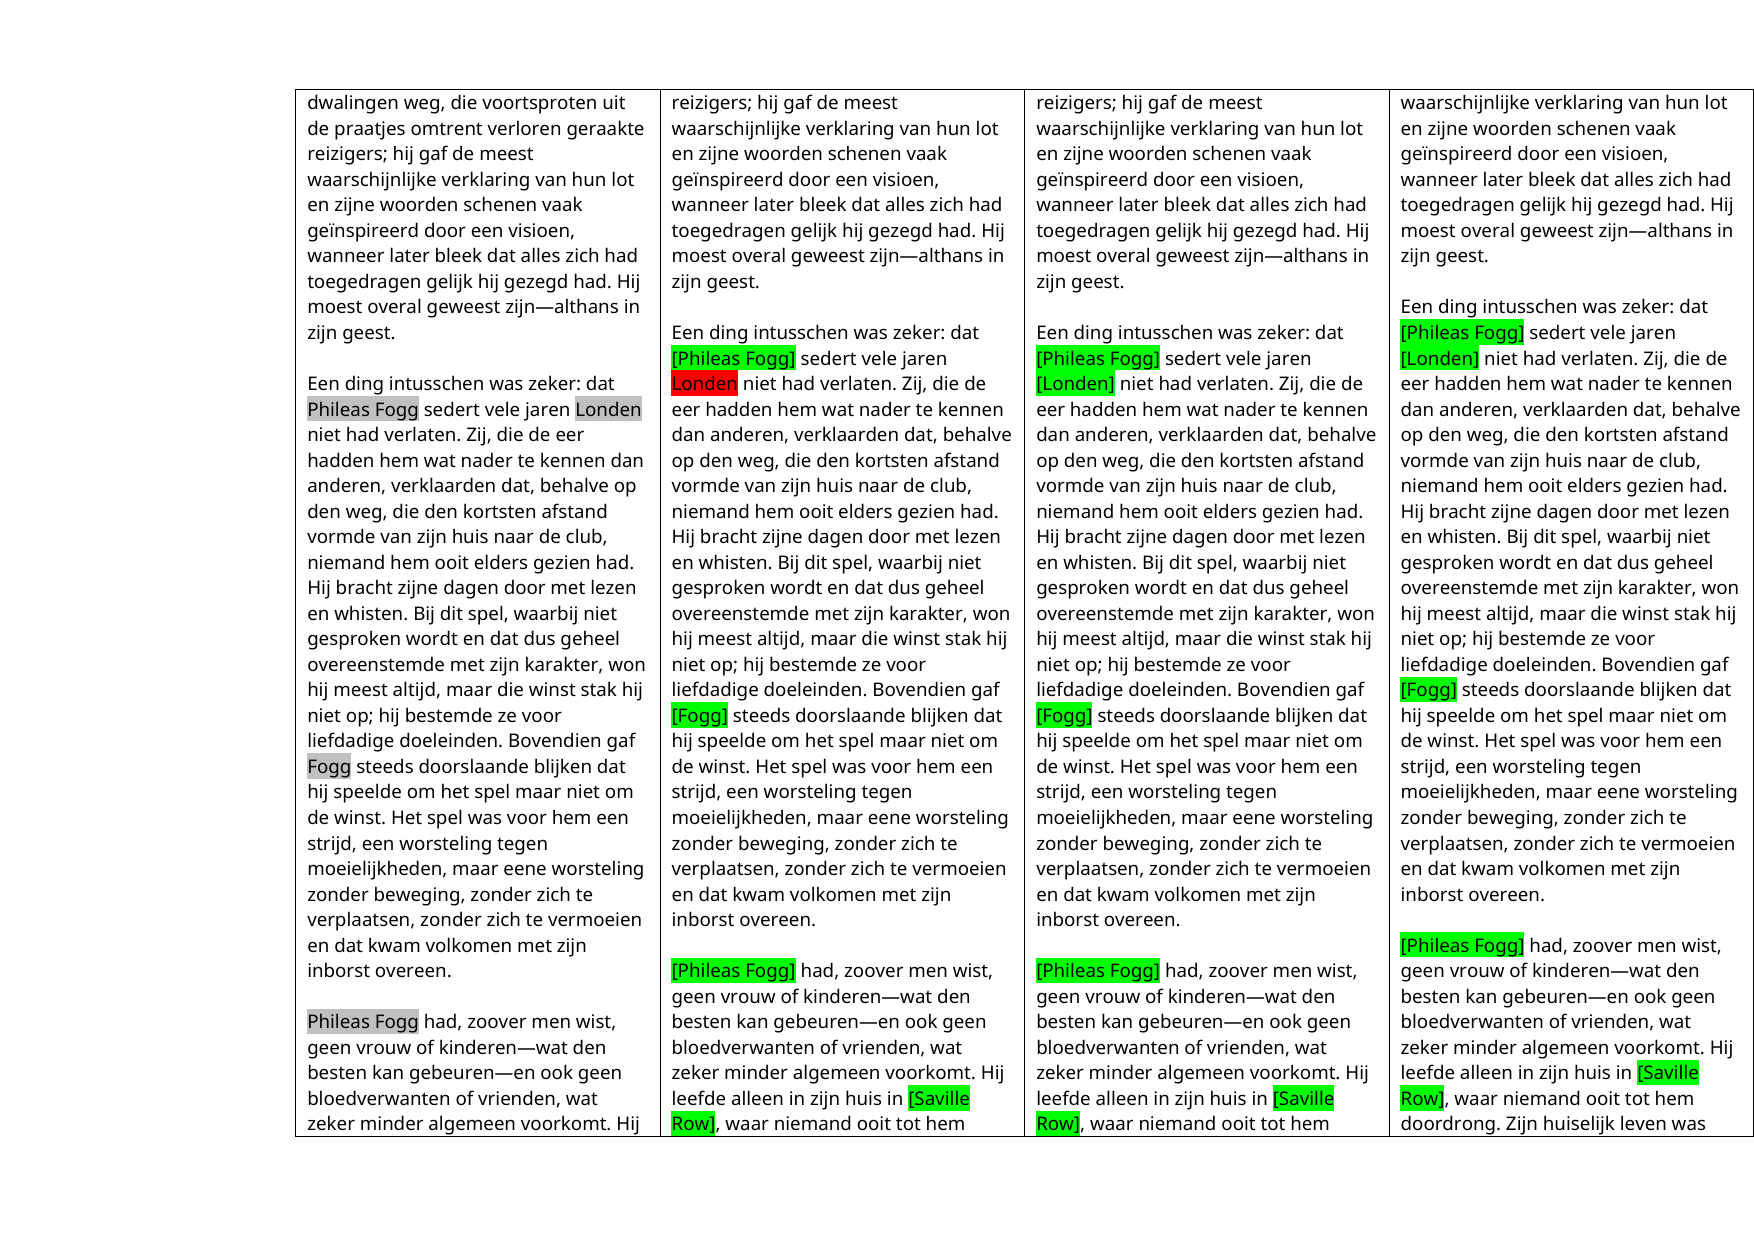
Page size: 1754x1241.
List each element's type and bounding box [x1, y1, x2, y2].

table_cell [296, 90, 660, 1136]
table_cell [1025, 90, 1389, 1136]
table_cell [661, 90, 1024, 1136]
table_cell [1390, 90, 1753, 1136]
